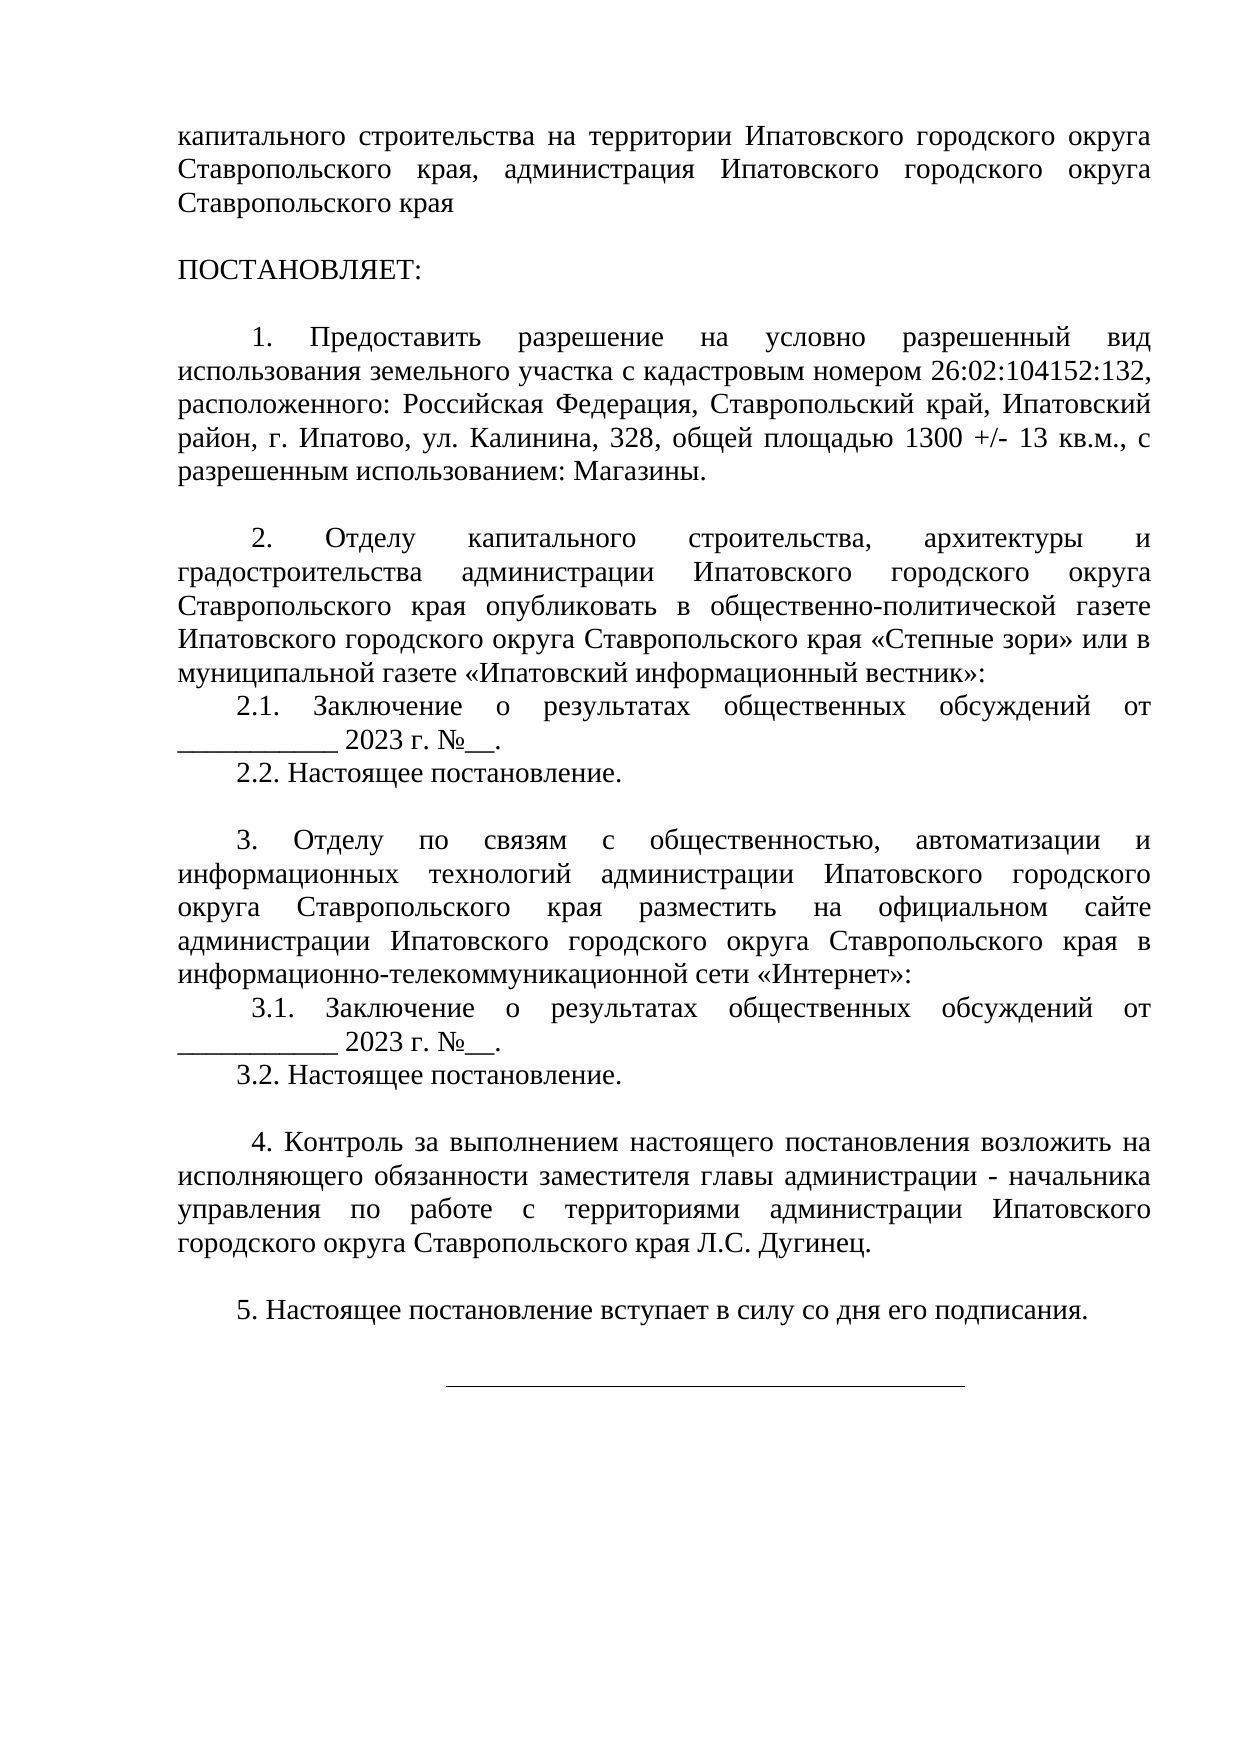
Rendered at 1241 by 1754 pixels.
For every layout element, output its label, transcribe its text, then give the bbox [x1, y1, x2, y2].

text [177, 118, 1152, 219]
text ПОСТАНОВЛЯЕТ: [177, 252, 1152, 286]
text 3.2. Настоящее постановление. [177, 1057, 1152, 1091]
text 2. Отделу капитального строительства, архитектуры и градостроительства администрации Ипатовского городского округа Ставропольского края опубликовать в общественно-политической газете Ипатовского городского округа Ставропольского края «Степные зори» или в муниципальной газете «Ипатовский информационный вестник»: [177, 521, 1152, 688]
text 1. Предоставить разрешение на условно разрешенный вид использования земельного участка с кадастровым номером 26:02:104152:132, расположенного: Российская Федерация, Ставропольский край, Ипатовский район, г. Ипатово, ул. Калинина, 328, общей площадью 1300 +/- 13 кв.м., с разрешенным использованием: Магазины. [177, 319, 1152, 487]
text 3.1. Заключение о результатах общественных обсуждений от ___________ 2023 г. №__. [177, 990, 1152, 1057]
text 4. Контроль за выполнением настоящего постановления возложить на исполняющего обязанности заместителя главы администрации - начальника управления по работе с территориями администрации Ипатовского городского округа Ставропольского края Л.С. Дугинец. [177, 1124, 1152, 1258]
text 5. Настоящее постановление вступает в силу со дня его подписания. [177, 1292, 1152, 1326]
text 2.1. Заключение о результатах общественных обсуждений от ___________ 2023 г. №__. [177, 688, 1152, 755]
text 3. Отделу по связям с общественностью, автоматизации и информационных технологий администрации Ипатовского городского округа Ставропольского края разместить на официальном сайте администрации Ипатовского городского округа Ставропольского края в информационно-телекоммуникационной сети «Интернет»: [177, 822, 1152, 990]
text 2.2. Настоящее постановление. [177, 755, 1152, 789]
